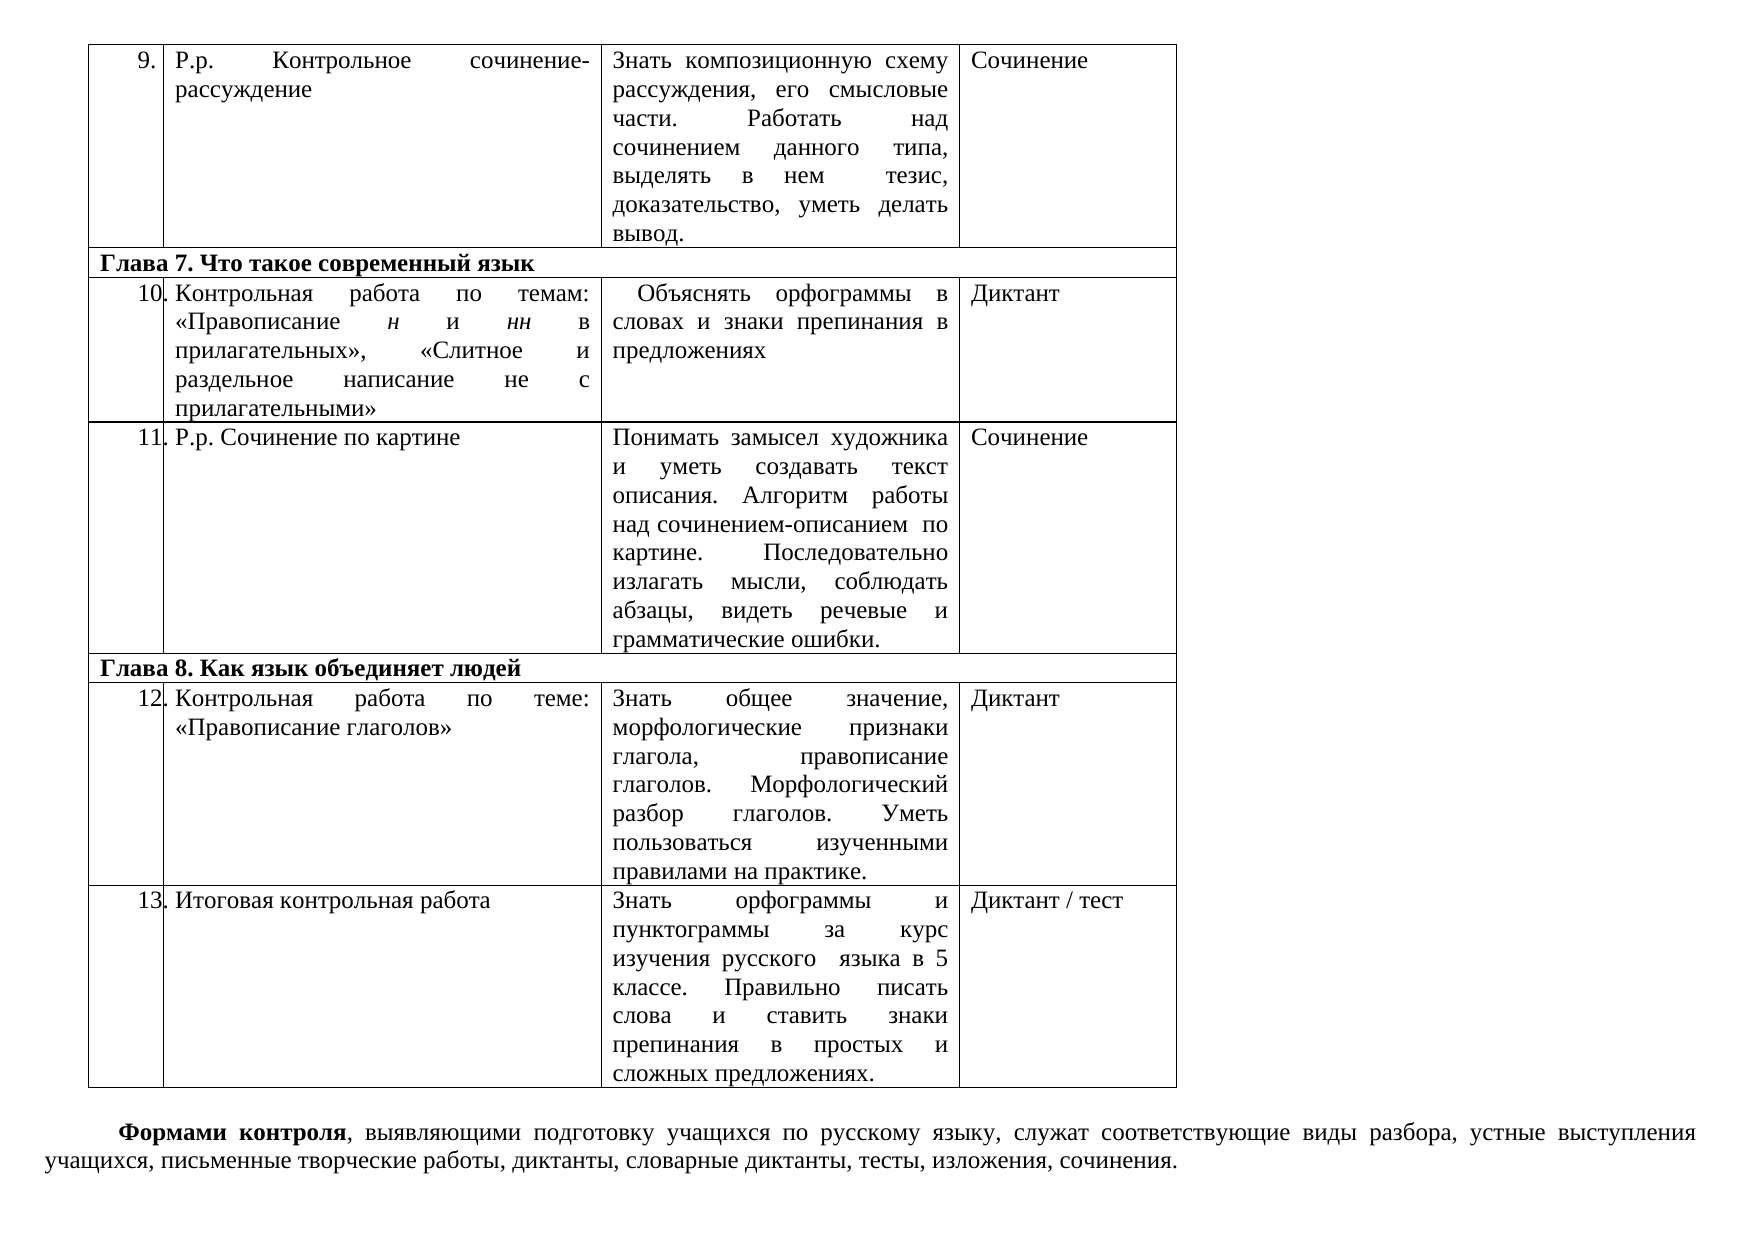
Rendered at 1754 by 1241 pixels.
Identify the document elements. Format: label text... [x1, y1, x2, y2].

table_cell Контрольная работа по теме: «Правописание глаголов» [164, 683, 601, 884]
table_cell Глава 8. Как язык объединяет людей [89, 654, 1176, 682]
table_cell [89, 278, 163, 421]
table_cell Диктант [960, 278, 1176, 421]
text Формами контроля, выявляющими подготовку учащихся по русскому языку, служат соответствующие виды разбора, устные выступления учащихся, письменные творческие работы, диктанты, словарные диктанты, тесты, изложения, сочинения. [44, 1117, 1698, 1174]
table_cell [89, 45, 163, 247]
table_cell Понимать замысел художника и уметь создавать текст описания. Алгоритм работы над сочинением-описанием по картине. Последовательно излагать мысли, соблюдать абзацы, видеть речевые и грамматические ошибки. [602, 423, 959, 652]
table_cell [89, 423, 163, 652]
table_cell Диктант [960, 683, 1176, 884]
table_cell [89, 683, 163, 884]
table_cell Глава 7. Что такое современный язык [89, 248, 1176, 277]
table_cell Р.р. Сочинение по картине [164, 423, 601, 652]
table_cell Р.р. Контрольное сочинение-рассуждение [164, 45, 601, 247]
table_cell Знать общее значение, морфологические признаки глагола, правописание глаголов. Морфологический разбор глаголов. Уметь пользоваться изученными правилами на практике. [602, 683, 959, 884]
table_cell Контрольная работа по темам: «Правописание н и нн в прилагательных», «Слитное и раздельное написание не с прилагательными» [164, 278, 601, 421]
table_cell Знать композиционную схему рассуждения, его смысловые части. Работать над сочинением данного типа, выделять в нем тезис, доказательство, уметь делать вывод. [602, 45, 959, 247]
table_cell Диктант / тест [960, 886, 1176, 1087]
table_cell Сочинение [960, 423, 1176, 652]
table_cell Сочинение [960, 45, 1176, 247]
table_cell Объяснять орфограммы в словах и знаки препинания в предложениях [602, 278, 959, 421]
table_cell Знать орфограммы и пунктограммы за курс изучения русского языка в 5 классе. Правильно писать слова и ставить знаки препинания в простых и сложных предложениях. [602, 886, 959, 1087]
table_cell Итоговая контрольная работа [164, 886, 601, 1087]
table_cell [89, 886, 163, 1087]
